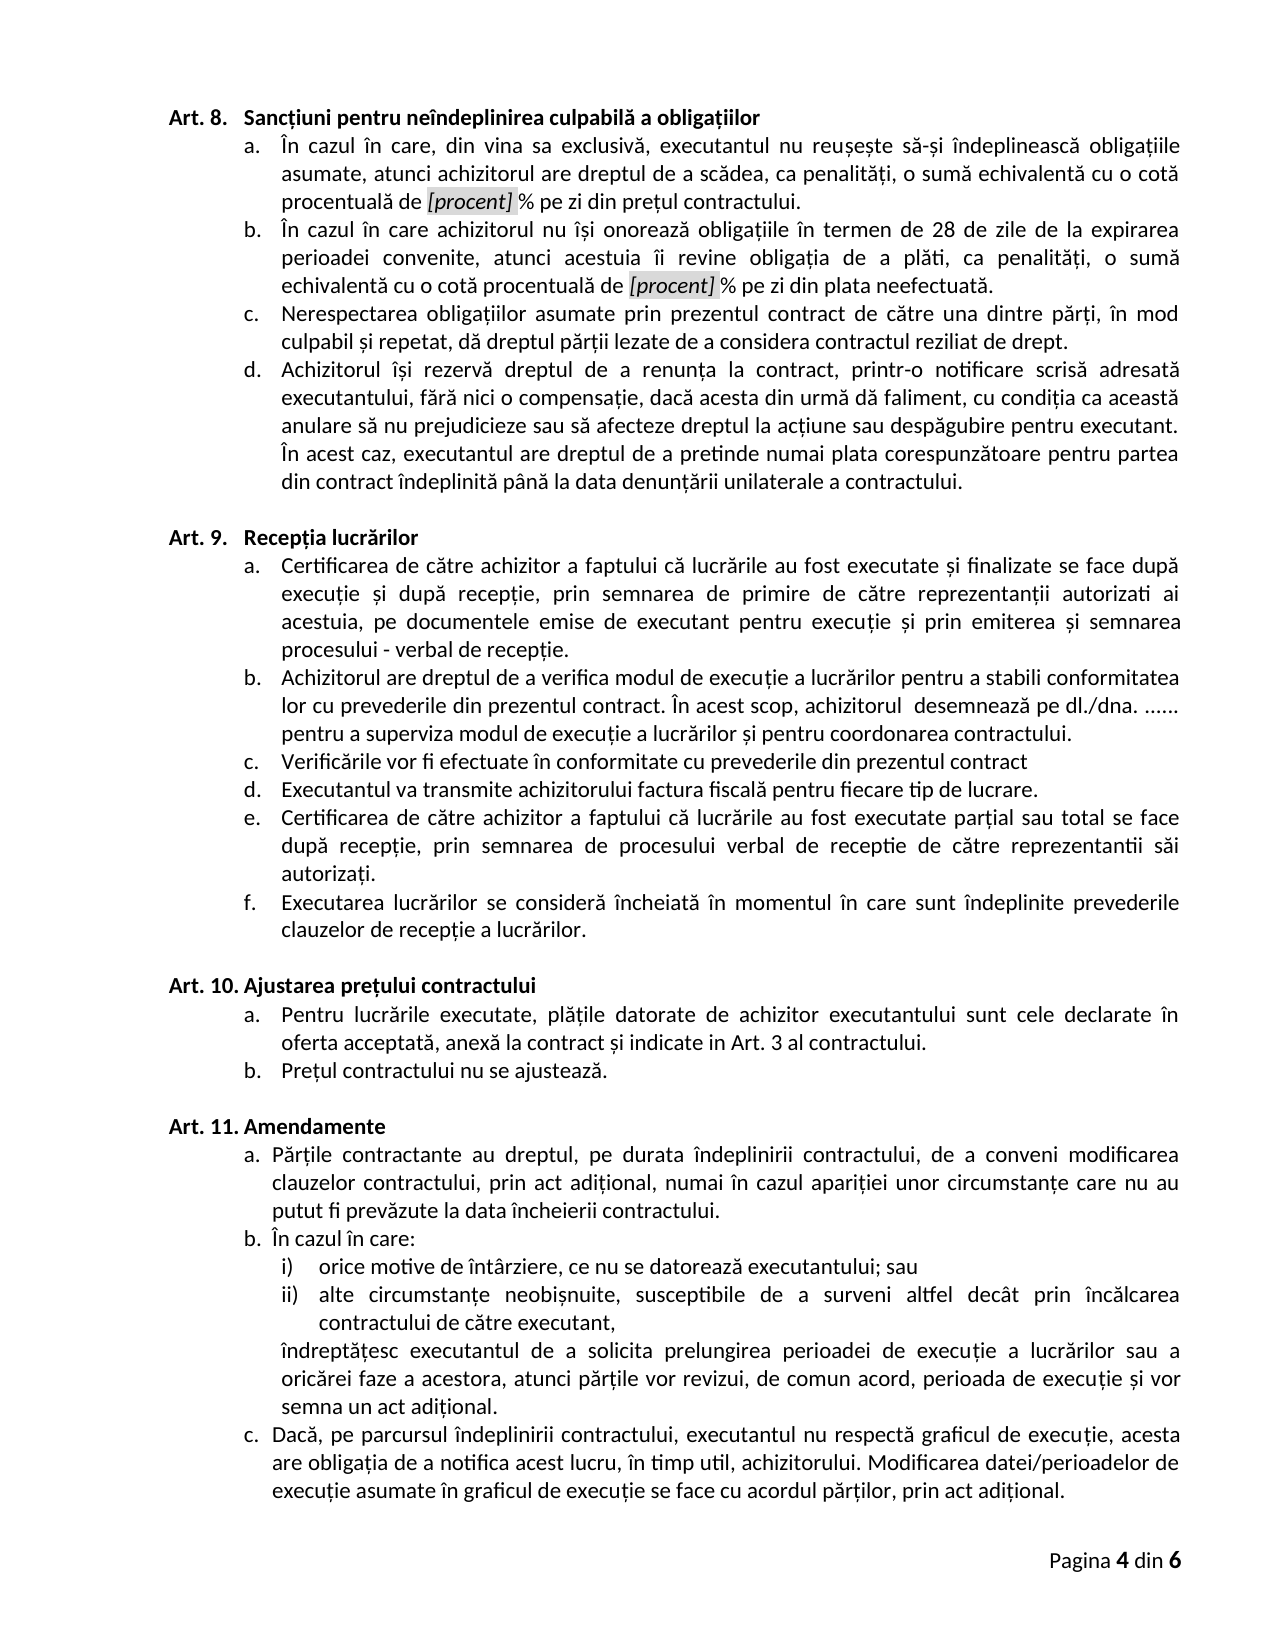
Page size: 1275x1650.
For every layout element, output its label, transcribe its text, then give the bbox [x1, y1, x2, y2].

list Pentru lucrările executate, plăţile datorate de achizitor executantului sunt cele declarate în oferta acceptată, anexă la contract și indicate in Art. 3 al contractului. [244, 1000, 1181, 1056]
list Certificarea de către achizitor a faptului că lucrările au fost executate și finalizate se face după execuție şi după recepţie, prin semnarea de primire de către reprezentanţii autorizati ai acestuia, pe documentele emise de executant pentru execuție şi prin emiterea şi semnarea procesului - verbal de recepţie. [244, 551, 1181, 663]
list În cazul în care achizitorul nu îşi onorează obligaţiile în termen de 28 de zile de la expirarea perioadei convenite, atunci acestuia îi revine obligaţia de a plăti, ca penalităţi, o sumă echivalentă cu o cotă procentuală de [procent] % pe zi din plata neefectuată. [244, 215, 1181, 299]
list Executantul va transmite achizitorului factura fiscală pentru fiecare tip de lucrare. [244, 776, 1181, 803]
list Achizitorul îşi rezervă dreptul de a renunţa la contract, printr-o notificare scrisă adresată executantului, fără nici o compensaţie, dacă acesta din urmă dă faliment, cu condiţia ca această anulare să nu prejudicieze sau să afecteze dreptul la acţiune sau despăgubire pentru executant. În acest caz, executantul are dreptul de a pretinde numai plata corespunzătoare pentru partea din contract îndeplinită până la data denunţării unilaterale a contractului. [244, 355, 1181, 495]
list Recepţia lucrărilor [169, 523, 1181, 551]
list Părţile contractante au dreptul, pe durata îndeplinirii contractului, de a conveni modificarea clauzelor contractului, prin act adiţional, numai în cazul apariţiei unor circumstanţe care nu au putut fi prevăzute la data încheierii contractului. [244, 1140, 1181, 1224]
list Certificarea de către achizitor a faptului că lucrările au fost executate parţial sau total se face după recepţie, prin semnarea de procesului verbal de receptie de către reprezentantii săi autorizați. [244, 803, 1181, 888]
list orice motive de întârziere, ce nu se datorează executantului; sau [281, 1252, 1181, 1280]
list În cazul în care: [244, 1224, 1181, 1252]
list Dacă, pe parcursul îndeplinirii contractului, executantul nu respectă graficul de execuție, acesta are obligaţia de a notifica acest lucru, în timp util, achizitorului. Modificarea datei/perioadelor de execuție asumate în graficul de execuție se face cu acordul părţilor, prin act adiţional. [244, 1420, 1181, 1504]
list Achizitorul are dreptul de a verifica modul de execuție a lucrărilor pentru a stabili conformitatea lor cu prevederile din prezentul contract. În acest scop, achizitorul desemnează pe dl./dna. ...... pentru a superviza modul de execuție a lucrărilor și pentru coordonarea contractului. [244, 663, 1181, 747]
list Ajustarea preţului contractului [169, 972, 1181, 1000]
text îndreptăţesc executantul de a solicita prelungirea perioadei de execuție a lucrărilor sau a oricărei faze a acestora, atunci părţile vor revizui, de comun acord, perioada de execuție şi vor semna un act adiţional. [281, 1336, 1181, 1420]
list Executarea lucrărilor se consideră încheiată în momentul în care sunt îndeplinite prevederile clauzelor de recepţie a lucrărilor. [244, 888, 1181, 944]
list alte circumstanţe neobişnuite, susceptibile de a surveni altfel decât prin încălcarea contractului de către executant, [281, 1280, 1181, 1336]
list Verificările vor fi efectuate în conformitate cu prevederile din prezentul contract [244, 747, 1181, 776]
list Sancţiuni pentru neîndeplinirea culpabilă a obligaţiilor [169, 103, 1181, 131]
list În cazul în care, din vina sa exclusivă, executantul nu reuşeşte să-şi îndeplinească obligaţiile asumate, atunci achizitorul are dreptul de a scădea, ca penalităţi, o sumă echivalentă cu o cotă procentuală de [procent] % pe zi din preţul contractului. [244, 131, 1181, 215]
list Amendamente [169, 1112, 1181, 1140]
list Preţul contractului nu se ajustează. [244, 1056, 1181, 1084]
list Nerespectarea obligaţiilor asumate prin prezentul contract de către una dintre părţi, în mod culpabil şi repetat, dă dreptul părţii lezate de a considera contractul reziliat de drept. [244, 299, 1181, 355]
